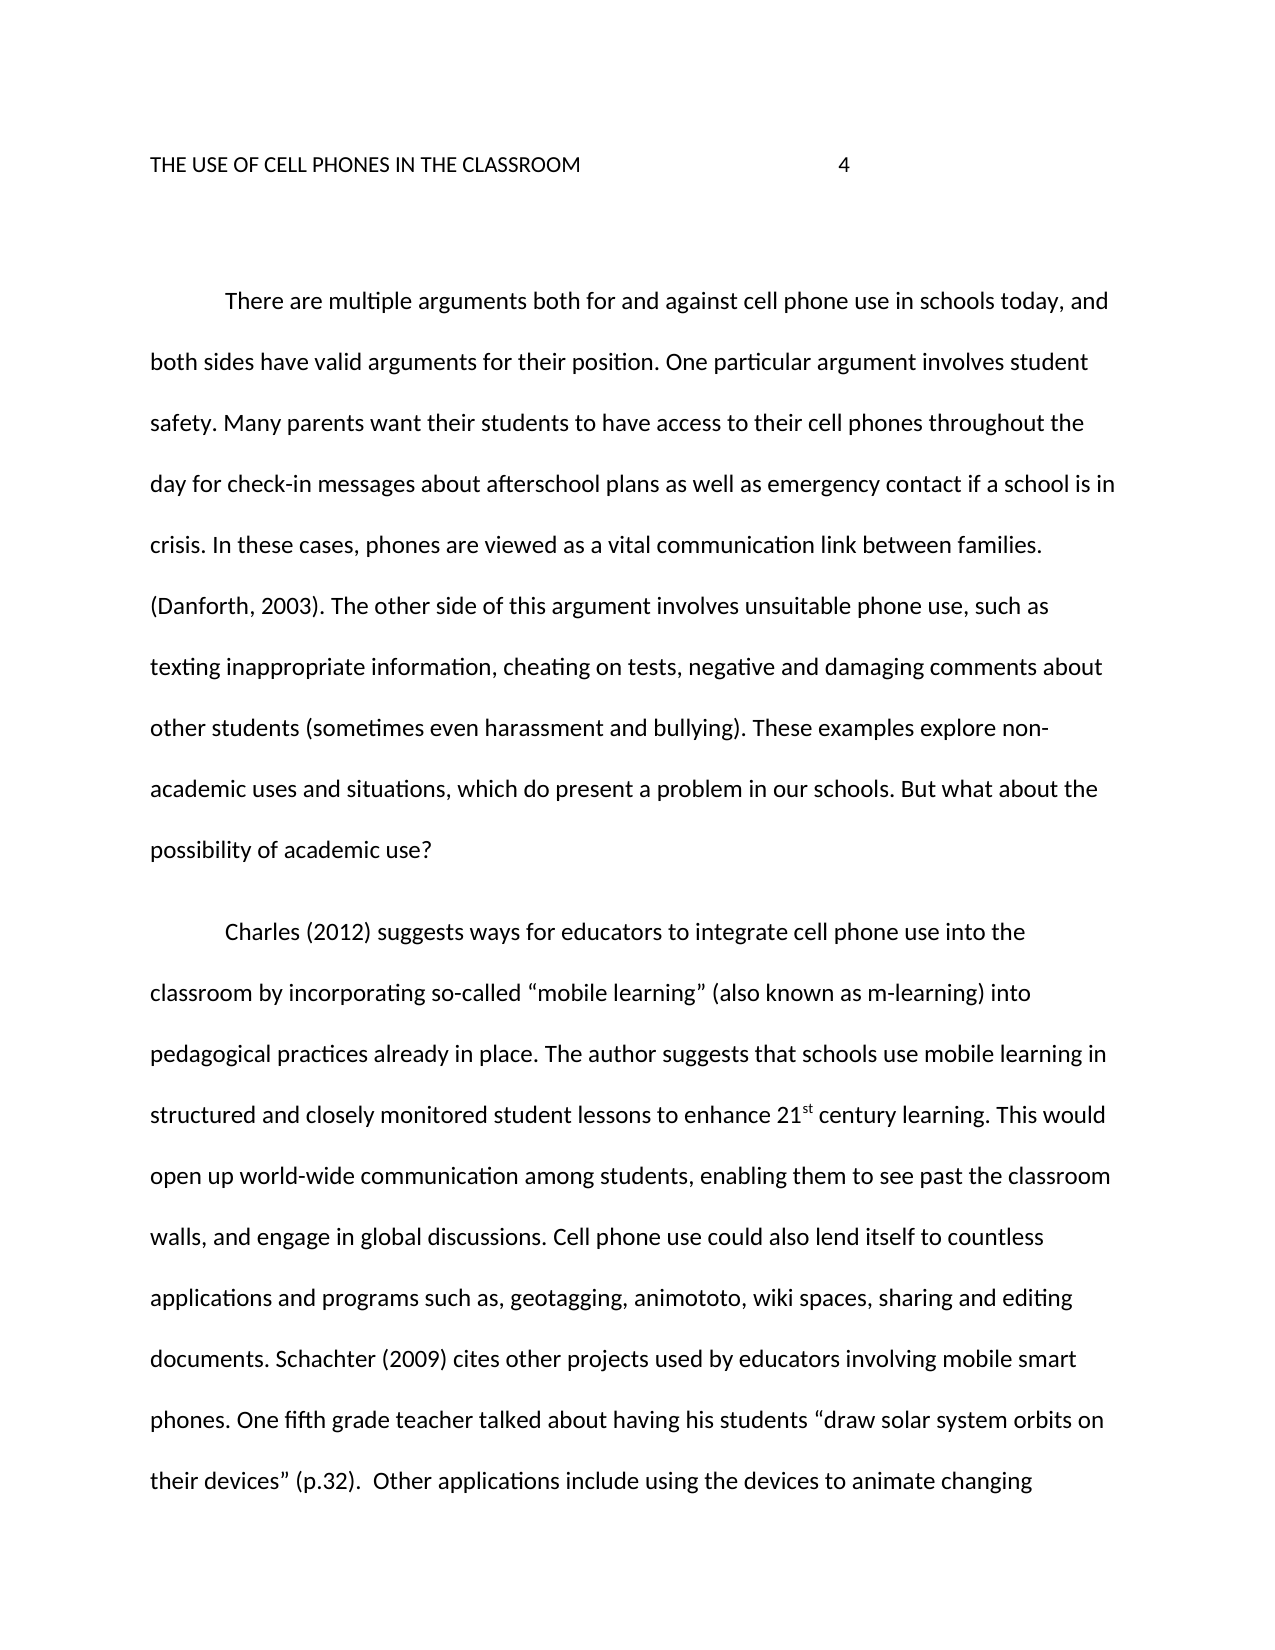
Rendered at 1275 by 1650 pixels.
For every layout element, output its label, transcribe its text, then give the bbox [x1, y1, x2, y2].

text Charles (2012) suggests ways for educators to integrate cell phone use into the classroom by incorporating so-called “mobile learning” (also known as m-learning) into pedagogical practices already in place. The author suggests that schools use mobile learning in structured and closely monitored student lessons to enhance 21st century learning. This would open up world-wide communication among students, enabling them to see past the classroom walls, and engage in global discussions. Cell phone use could also lend itself to countless applications and programs such as, geotagging, animototo, wiki spaces, sharing and editing documents. Schachter (2009) cites other projects used by educators involving mobile smart phones. One fifth grade teacher talked about having his students “draw solar system orbits on their devices” (p.32). Other applications include using the devices to animate changing [150, 916, 1125, 1496]
text THE USE OF CELL PHONES IN THE CLASSROOM 4 [150, 150, 1125, 178]
text There are multiple arguments both for and against cell phone use in schools today, and both sides have valid arguments for their position. One particular argument involves student safety. Many parents want their students to have access to their cell phones throughout the day for check-in messages about afterschool plans as well as emergency contact if a school is in crisis. In these cases, phones are viewed as a vital communication link between families. (Danforth, 2003). The other side of this argument involves unsuitable phone use, such as texting inappropriate information, cheating on tests, negative and damaging comments about other students (sometimes even harassment and bullying). These examples explore non-academic uses and situations, which do present a problem in our schools. But what about the possibility of academic use? [150, 285, 1125, 865]
